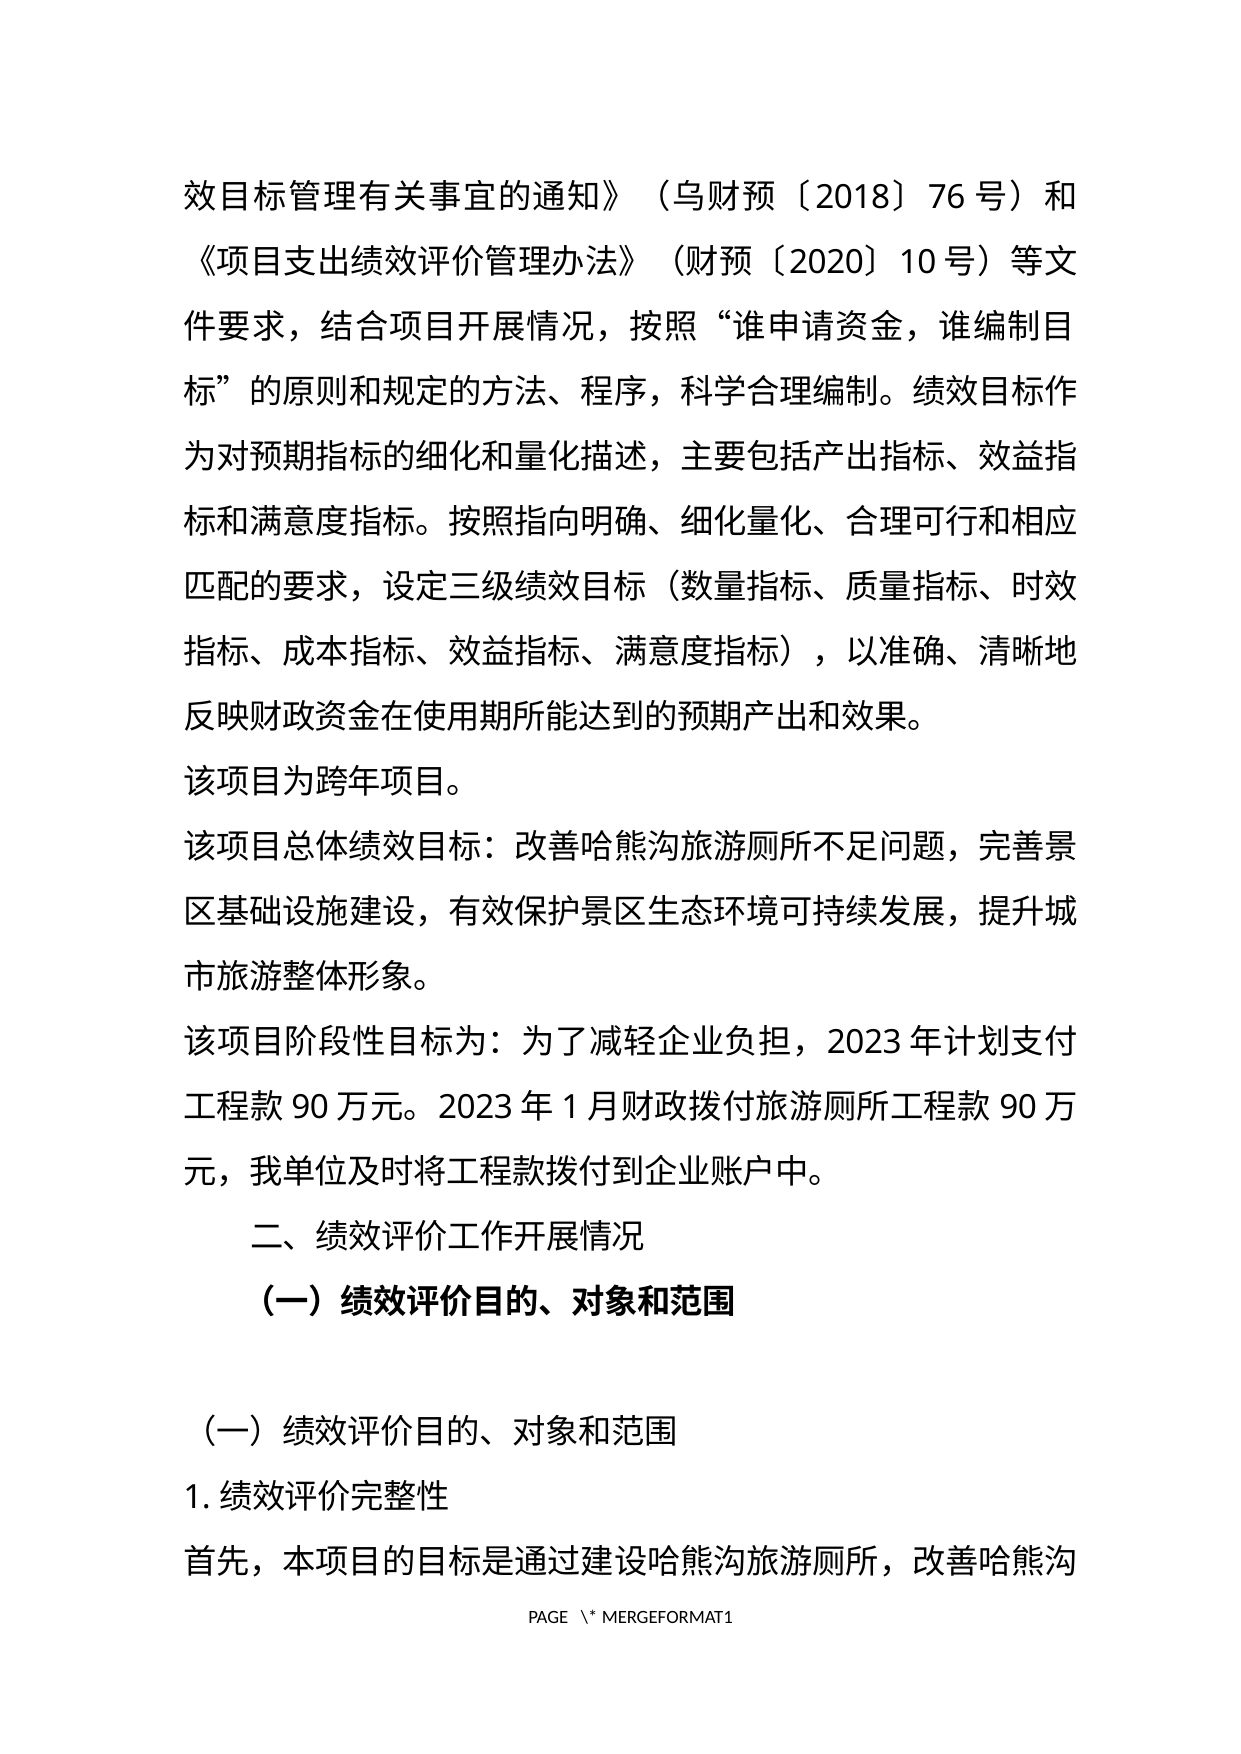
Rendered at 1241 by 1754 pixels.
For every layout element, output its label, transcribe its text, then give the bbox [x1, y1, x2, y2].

text （一）绩效评价目的、对象和范围 [183, 1267, 1078, 1332]
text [183, 162, 1078, 1202]
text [183, 1332, 1078, 1592]
text 二、绩效评价工作开展情况 [183, 1202, 1078, 1267]
